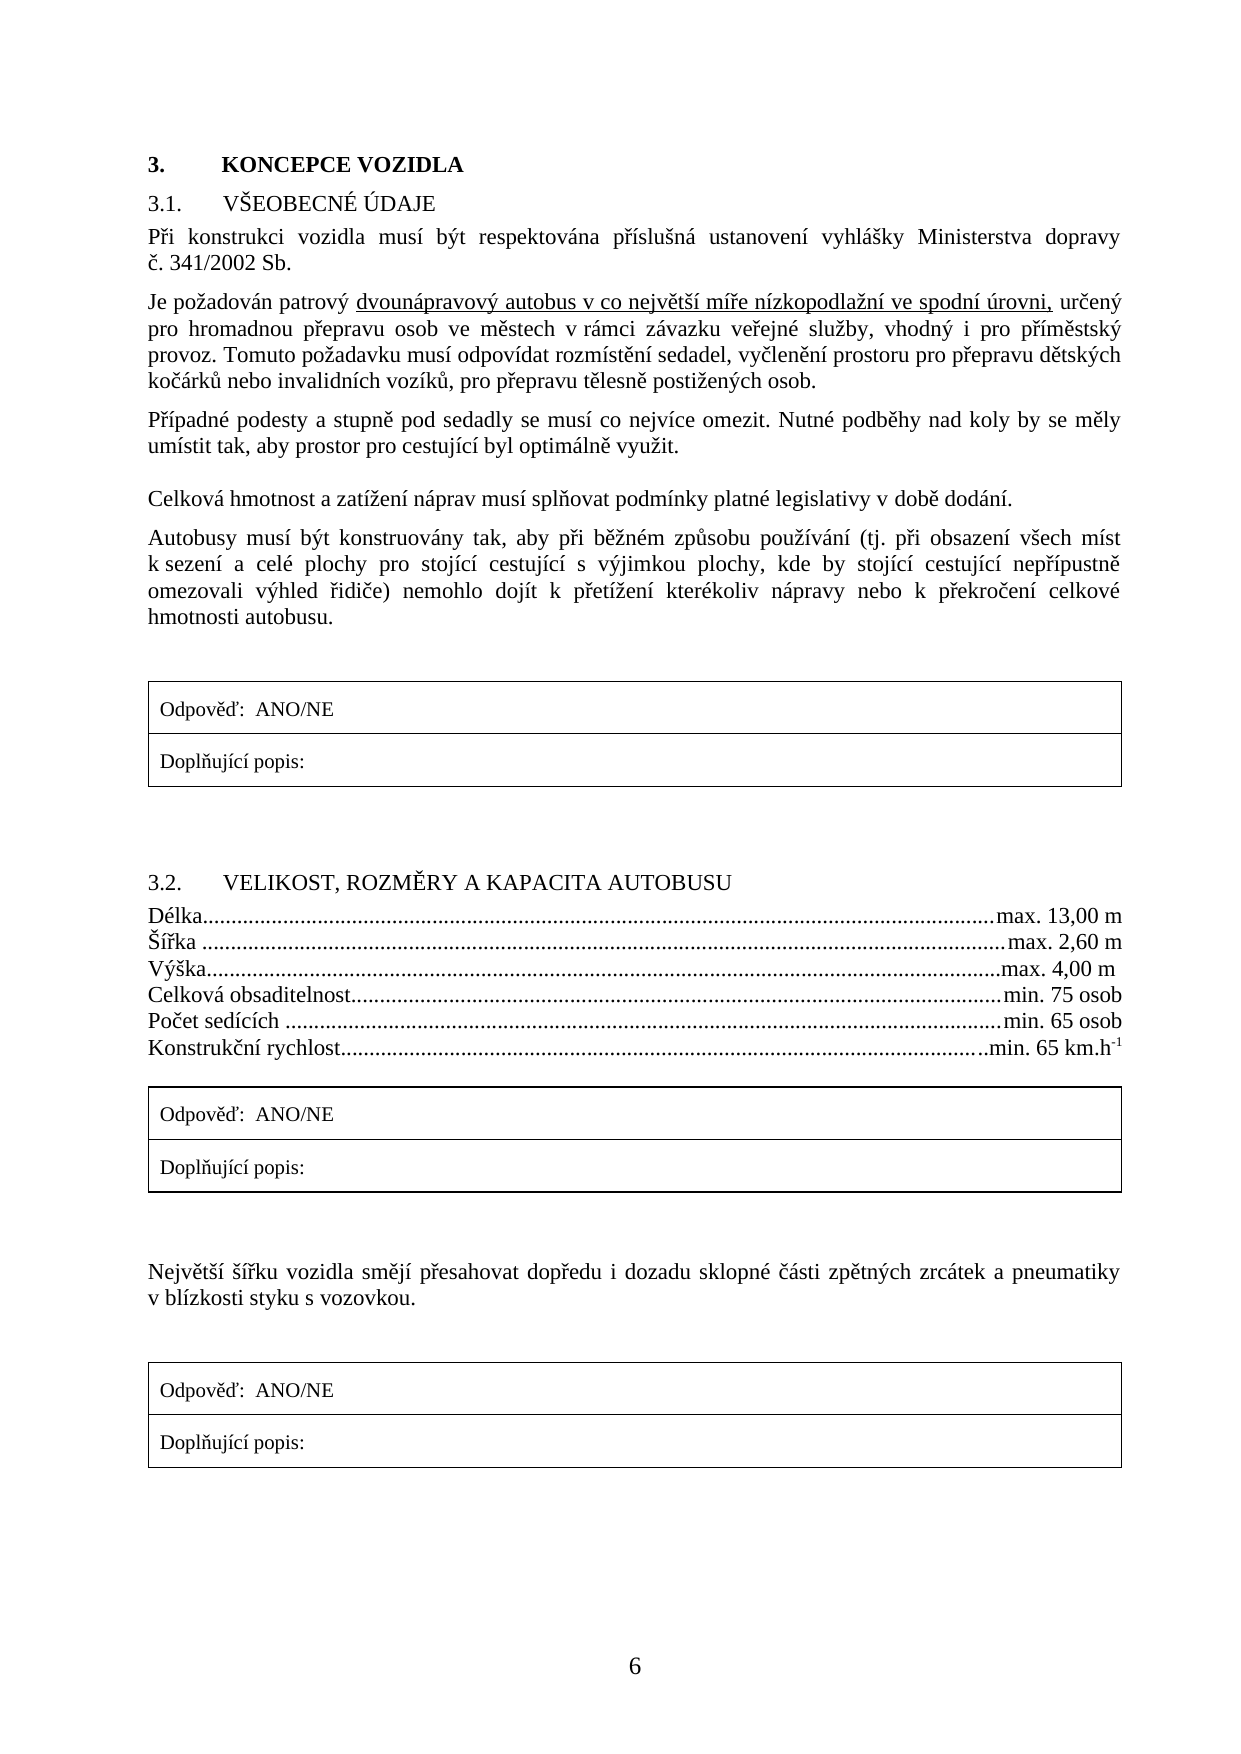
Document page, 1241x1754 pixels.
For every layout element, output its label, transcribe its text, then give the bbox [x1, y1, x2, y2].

text Šířka max. 2,60 m [148, 928, 1122, 955]
table_header Odpověď: ANO/NE [149, 1088, 1121, 1139]
text Při konstrukci vozidla musí být respektována příslušná ustanovení vyhlášky Ministerstva dopravy č. 341/2002 Sb. [148, 223, 1122, 276]
text Počet sedících min. 65 osob [148, 1007, 1122, 1034]
text Délka max. 13,00 m [148, 902, 1122, 928]
text Výška...........................................................................................................................................max. 4,00 m [148, 955, 1122, 981]
subtitle Všeobecné údaje [148, 190, 1122, 217]
subtitle Velikost, rozměry a kapacita autobusu [148, 869, 1122, 896]
text Celková obsaditelnost min. 75 osob [148, 981, 1122, 1007]
text Celková hmotnost a zatížení náprav musí splňovat podmínky platné legislativy v době dodání. [148, 485, 1122, 512]
table_cell Doplňující popis: [149, 1140, 1121, 1191]
table_header Odpověď: ANO/NE [149, 1363, 1121, 1414]
table_header Odpověď: ANO/NE [149, 682, 1121, 733]
text Konstrukční rychlost ..min. 65 km.h-1 [148, 1034, 1122, 1060]
table_cell Doplňující popis: [149, 1415, 1121, 1467]
table_cell Doplňující popis: [149, 734, 1121, 786]
text Případné podesty a stupně pod sedadly se musí co nejvíce omezit. Nutné podběhy nad koly by se měly umístit tak, aby prostor pro cestující byl optimálně využit. [148, 406, 1122, 459]
text Největší šířku vozidla smějí přesahovat dopředu i dozadu sklopné části zpětných zrcátek a pneumatiky v blízkosti styku s vozovkou. [148, 1258, 1122, 1310]
text Autobusy musí být konstruovány tak, aby při běžném způsobu používání (tj. při obsazení všech míst k sezení a celé plochy pro stojící cestující s výjimkou plochy, kde by stojící cestující nepřípustně omezovali výhled řidiče) nemohlo dojít k přetížení kterékoliv nápravy nebo k překročení celkové hmotnosti autobusu. [148, 524, 1122, 629]
text Je požadován patrový dvounápravový autobus v co největší míře nízkopodlažní ve spodní úrovni, určený pro hromadnou přepravu osob ve městech v rámci závazku veřejné služby, vhodný i pro příměstský provoz. Tomuto požadavku musí odpovídat rozmístění sedadel, vyčlenění prostoru pro přepravu dětských kočárků nebo invalidních vozíků, pro přepravu tělesně postižených osob. [148, 288, 1122, 394]
subtitle Koncepce vozidla [148, 152, 1122, 178]
